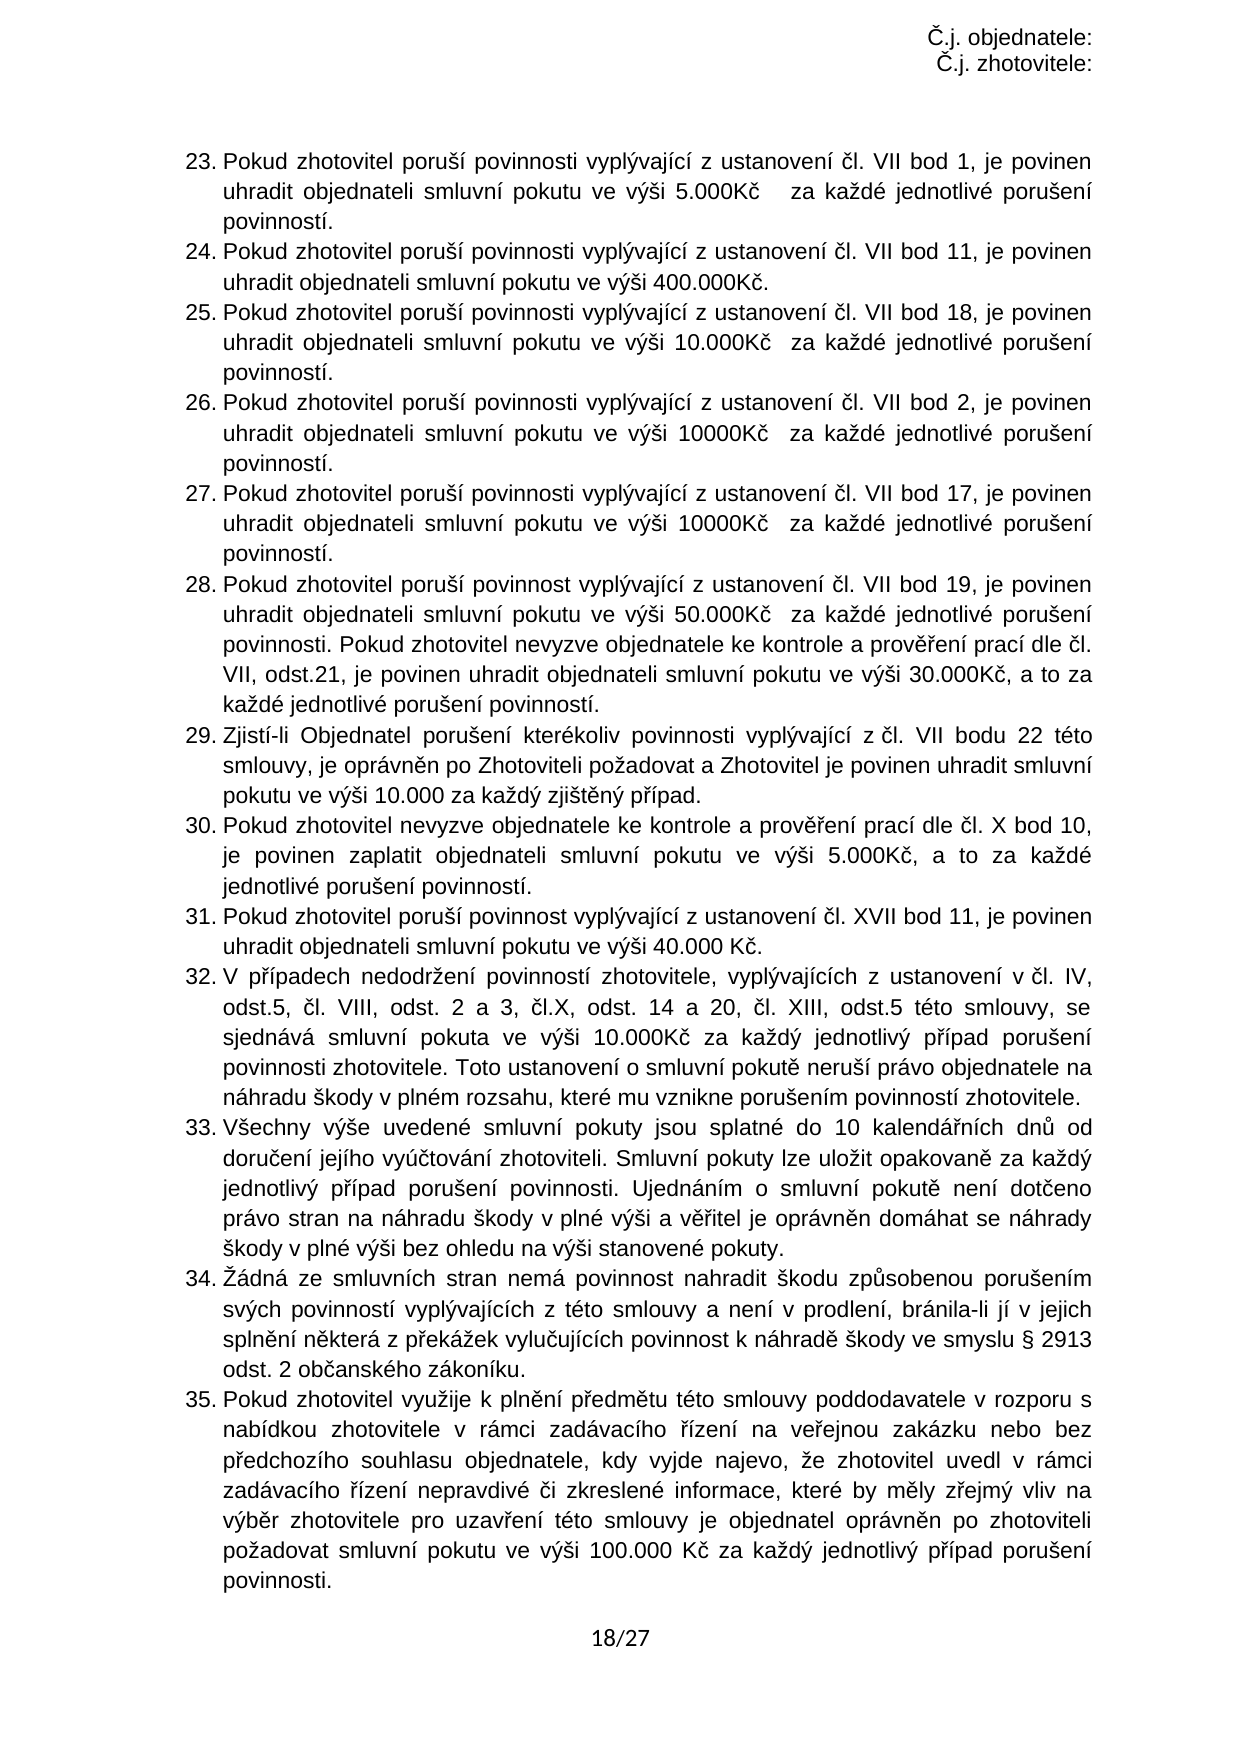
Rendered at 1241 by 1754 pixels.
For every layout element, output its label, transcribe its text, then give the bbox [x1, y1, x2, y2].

list Pokud zhotovitel poruší povinnosti vyplývající z ustanovení čl. VII bod 11, je povinen uhradit objednateli smluvní pokutu ve výši 400.000Kč. [185, 238, 1093, 295]
list Zjistí-li Objednatel porušení kterékoliv povinnosti vyplývající z čl. VII bodu 22 této smlouvy, je oprávněn po Zhotoviteli požadovat a Zhotovitel je povinen uhradit smluvní pokutu ve výši 10.000 za každý zjištěný případ. [185, 722, 1093, 808]
list Pokud zhotovitel nevyzve objednatele ke kontrole a prověření prací dle čl. X bod 10, je povinen zaplatit objednateli smluvní pokutu ve výši 5.000Kč, a to za každé jednotlivé porušení povinností. [185, 812, 1093, 899]
list Pokud zhotovitel poruší povinnost vyplývající z ustanovení čl. VII bod 19, je povinen uhradit objednateli smluvní pokutu ve výši 50.000Kč za každé jednotlivé porušení povinnosti. Pokud zhotovitel nevyzve objednatele ke kontrole a prověření prací dle čl. VII, odst.21, je povinen uhradit objednateli smluvní pokutu ve výši 30.000Kč, a to za každé jednotlivé porušení povinností. [185, 571, 1093, 718]
list Všechny výše uvedené smluvní pokuty jsou splatné do 10 kalendářních dnů od doručení jejího vyúčtování zhotoviteli. Smluvní pokuty lze uložit opakovaně za každý jednotlivý případ porušení povinnosti. Ujednáním o smluvní pokutě není dotčeno právo stran na náhradu škody v plné výši a věřitel je oprávněn domáhat se náhrady škody v plné výši bez ohledu na výši stanovené pokuty. [185, 1114, 1093, 1261]
list Pokud zhotovitel poruší povinnosti vyplývající z ustanovení čl. VII bod 17, je povinen uhradit objednateli smluvní pokutu ve výši 10000Kč za každé jednotlivé porušení povinností. [185, 480, 1093, 567]
list Pokud zhotovitel poruší povinnosti vyplývající z ustanovení čl. VII bod 18, je povinen uhradit objednateli smluvní pokutu ve výši 10.000Kč za každé jednotlivé porušení povinností. [185, 299, 1093, 385]
list Pokud zhotovitel poruší povinnosti vyplývající z ustanovení čl. VII bod 1, je povinen uhradit objednateli smluvní pokutu ve výši 5.000Kč za každé jednotlivé porušení povinností. [185, 148, 1093, 234]
list V případech nedodržení povinností zhotovitele, vyplývajících z ustanovení v čl. IV, odst.5, čl. VIII, odst. 2 a 3, čl.X, odst. 14 a 20, čl. XIII, odst.5 této smlouvy, se sjednává smluvní pokuta ve výši 10.000Kč za každý jednotlivý případ porušení povinnosti zhotovitele. Toto ustanovení o smluvní pokutě neruší právo objednatele na náhradu škody v plném rozsahu, které mu vznikne porušením povinností zhotovitele. [185, 963, 1093, 1110]
list Žádná ze smluvních stran nemá povinnost nahradit škodu způsobenou porušením svých povinností vyplývajících z této smlouvy a není v prodlení, bránila-li jí v jejich splnění některá z překážek vylučujících povinnost k náhradě škody ve smyslu § 2913 odst. 2 občanského zákoníku. [185, 1265, 1093, 1382]
list Pokud zhotovitel poruší povinnost vyplývající z ustanovení čl. XVII bod 11, je povinen uhradit objednateli smluvní pokutu ve výši 40.000 Kč. [185, 903, 1093, 959]
list Pokud zhotovitel poruší povinnosti vyplývající z ustanovení čl. VII bod 2, je povinen uhradit objednateli smluvní pokutu ve výši 10000Kč za každé jednotlivé porušení povinností. [185, 389, 1093, 476]
list Pokud zhotovitel využije k plnění předmětu této smlouvy poddodavatele v rozporu s nabídkou zhotovitele v rámci zadávacího řízení na veřejnou zakázku nebo bez předchozího souhlasu objednatele, kdy vyjde najevo, že zhotovitel uvedl v rámci zadávacího řízení nepravdivé či zkreslené informace, které by měly zřejmý vliv na výběr zhotovitele pro uzavření této smlouvy je objednatel oprávněn po zhotoviteli požadovat smluvní pokutu ve výši 100.000 Kč za každý jednotlivý případ porušení povinnosti. [185, 1386, 1093, 1594]
